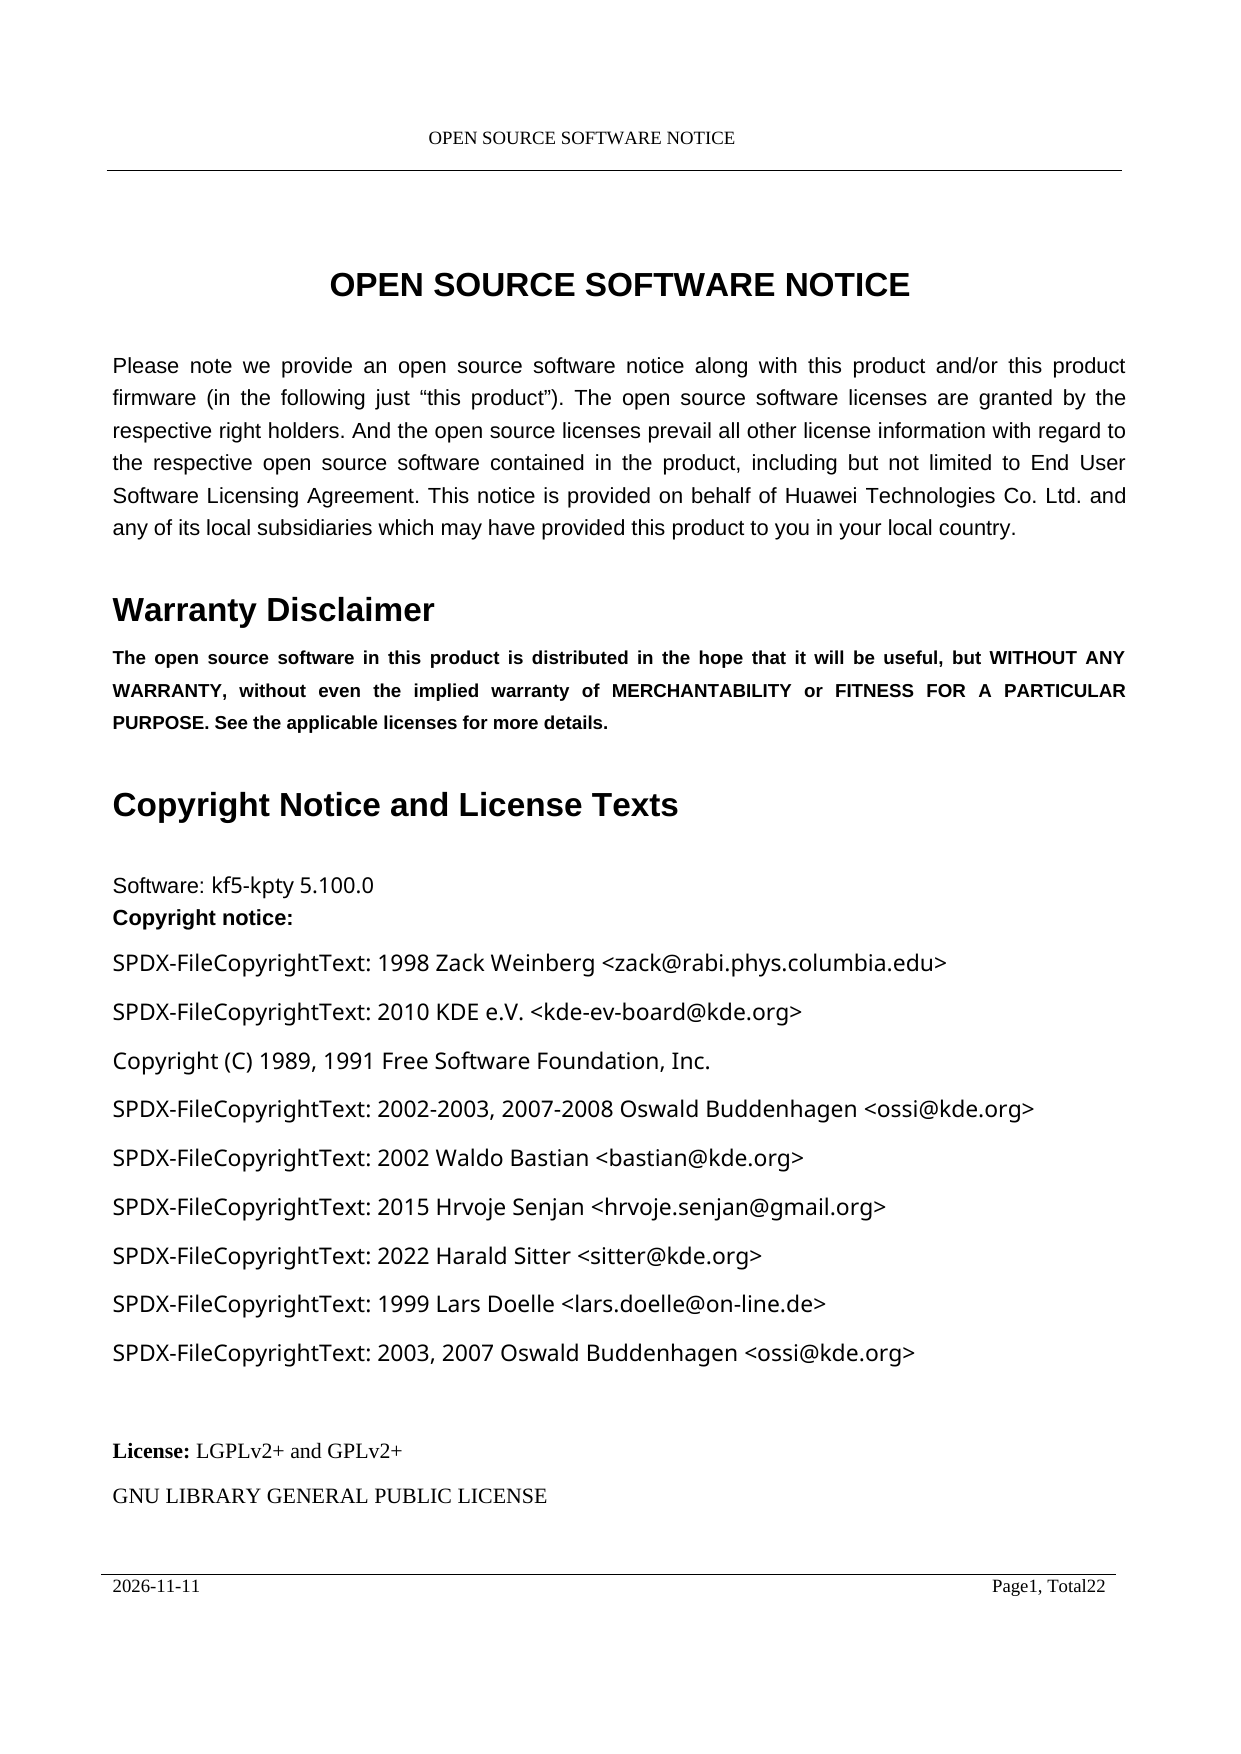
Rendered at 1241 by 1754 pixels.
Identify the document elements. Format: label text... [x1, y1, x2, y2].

text Copyright notice: [112, 901, 1128, 934]
text The open source software in this product is distributed in the hope that it will be useful, but WITHOUT ANY WARRANTY, without even the implied warranty of MERCHANTABILITY or FITNESS FOR A PARTICULAR PURPOSE. See the applicable licenses for more details. [112, 641, 1128, 739]
text Software: kf5-kpty 5.100.0 [112, 869, 1128, 901]
text Warranty Disclaimer [112, 576, 1128, 641]
text License: LGPLv2+ and GPLv2+ [112, 1434, 1128, 1467]
text OPEN SOURCE SOFTWARE NOTICE [112, 251, 1128, 316]
text Copyright Notice and License Texts [112, 771, 1128, 836]
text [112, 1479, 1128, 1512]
text Please note we provide an open source software notice along with this product and/or this product firmware (in the following just “this product”). The open source software licenses are granted by the respective right holders. And the open source licenses prevail all other license information with regard to the respective open source software contained in the product, including but not limited to End User Software Licensing Agreement. This notice is provided on behalf of Huawei Technologies Co. Ltd. and any of its local subsidiaries which may have provided this product to you in your local country. [112, 349, 1128, 544]
text SPDX-FileCopyrightText: 1998 Zack Weinberg <zack@rabi.phys.columbia.edu> SPDX-FileCopyrightText: 2010 KDE e.V. <kde-ev-board@kde.org> Copyright (C) 1989, 1991 Free Software Foundation, Inc. SPDX-FileCopyrightText: 2002-2003, 2007-2008 Oswald Buddenhagen <ossi@kde.org> SPDX-FileCopyrightText: 2002 Waldo Bastian <bastian@kde.org> SPDX-FileCopyrightText: 2015 Hrvoje Senjan <hrvoje.senjan@gmail.org> SPDX-FileCopyrightText: 2022 Harald Sitter <sitter@kde.org> SPDX-FileCopyrightText: 1999 Lars Doelle <lars.doelle@on-line.de> SPDX-FileCopyrightText: 2003, 2007 Oswald Buddenhagen <ossi@kde.org> [112, 947, 1128, 1418]
